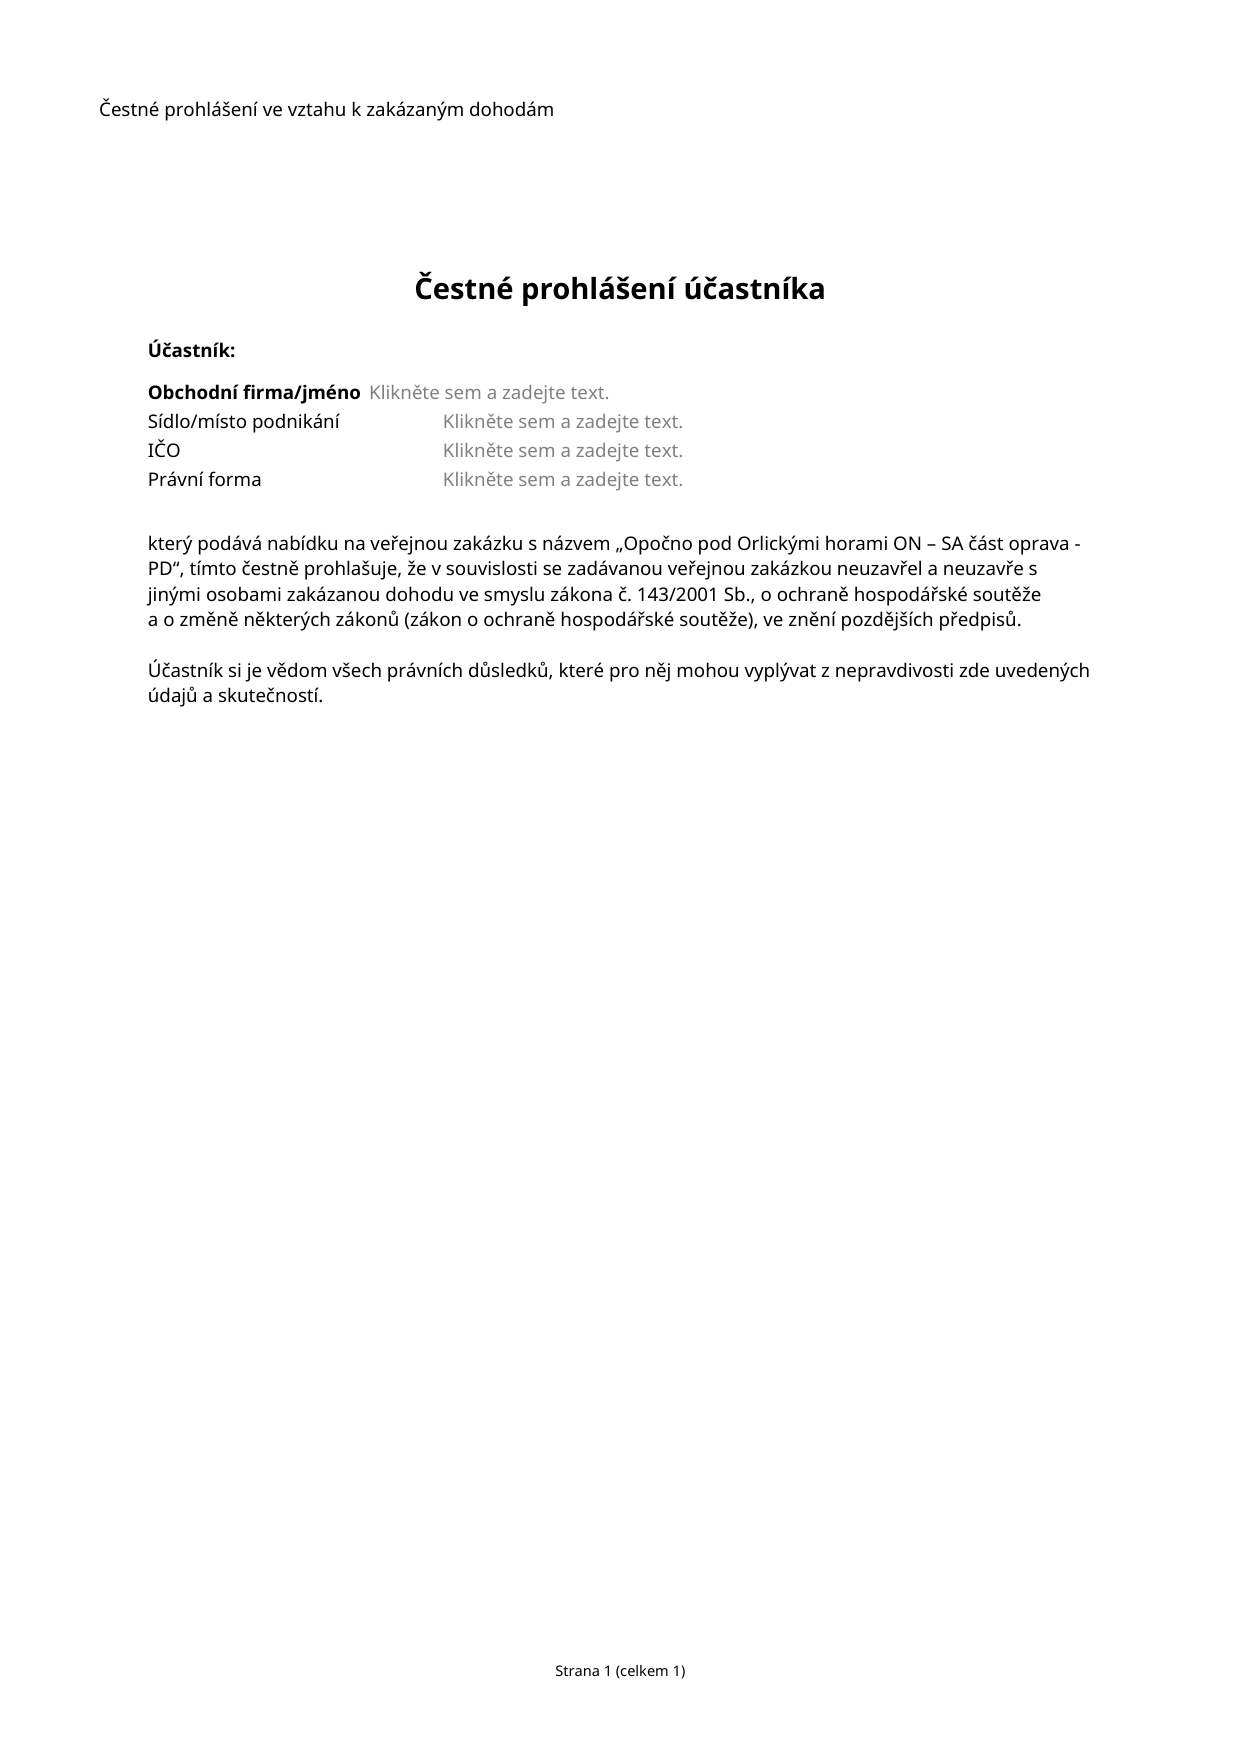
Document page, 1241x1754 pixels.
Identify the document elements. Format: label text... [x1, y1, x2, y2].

title Čestné prohlášení účastníka [148, 268, 1093, 308]
text který podává nabídku na veřejnou zakázku s názvem „Opočno pod Orlickými horami ON – SA část oprava - PD“, tímto čestně prohlašuje, že v souvislosti se zadávanou veřejnou zakázkou neuzavřel a neuzavře s jinými osobami zakázanou dohodu ve smyslu zákona č. 143/2001 Sb., o ochraně hospodářské soutěže a o změně některých zákonů (zákon o ochraně hospodářské soutěže), ve znění pozdějších předpisů. [148, 530, 1093, 632]
text Účastník si je vědom všech právních důsledků, které pro něj mohou vyplývat z nepravdivosti zde uvedených údajů a skutečností. [148, 657, 1093, 708]
text Sídlo/místo podnikání [148, 405, 1093, 434]
text Účastník: [148, 333, 1093, 364]
text IČO [148, 434, 1093, 463]
text Právní forma [148, 463, 1093, 492]
text Obchodní firma/jméno [148, 376, 1093, 405]
